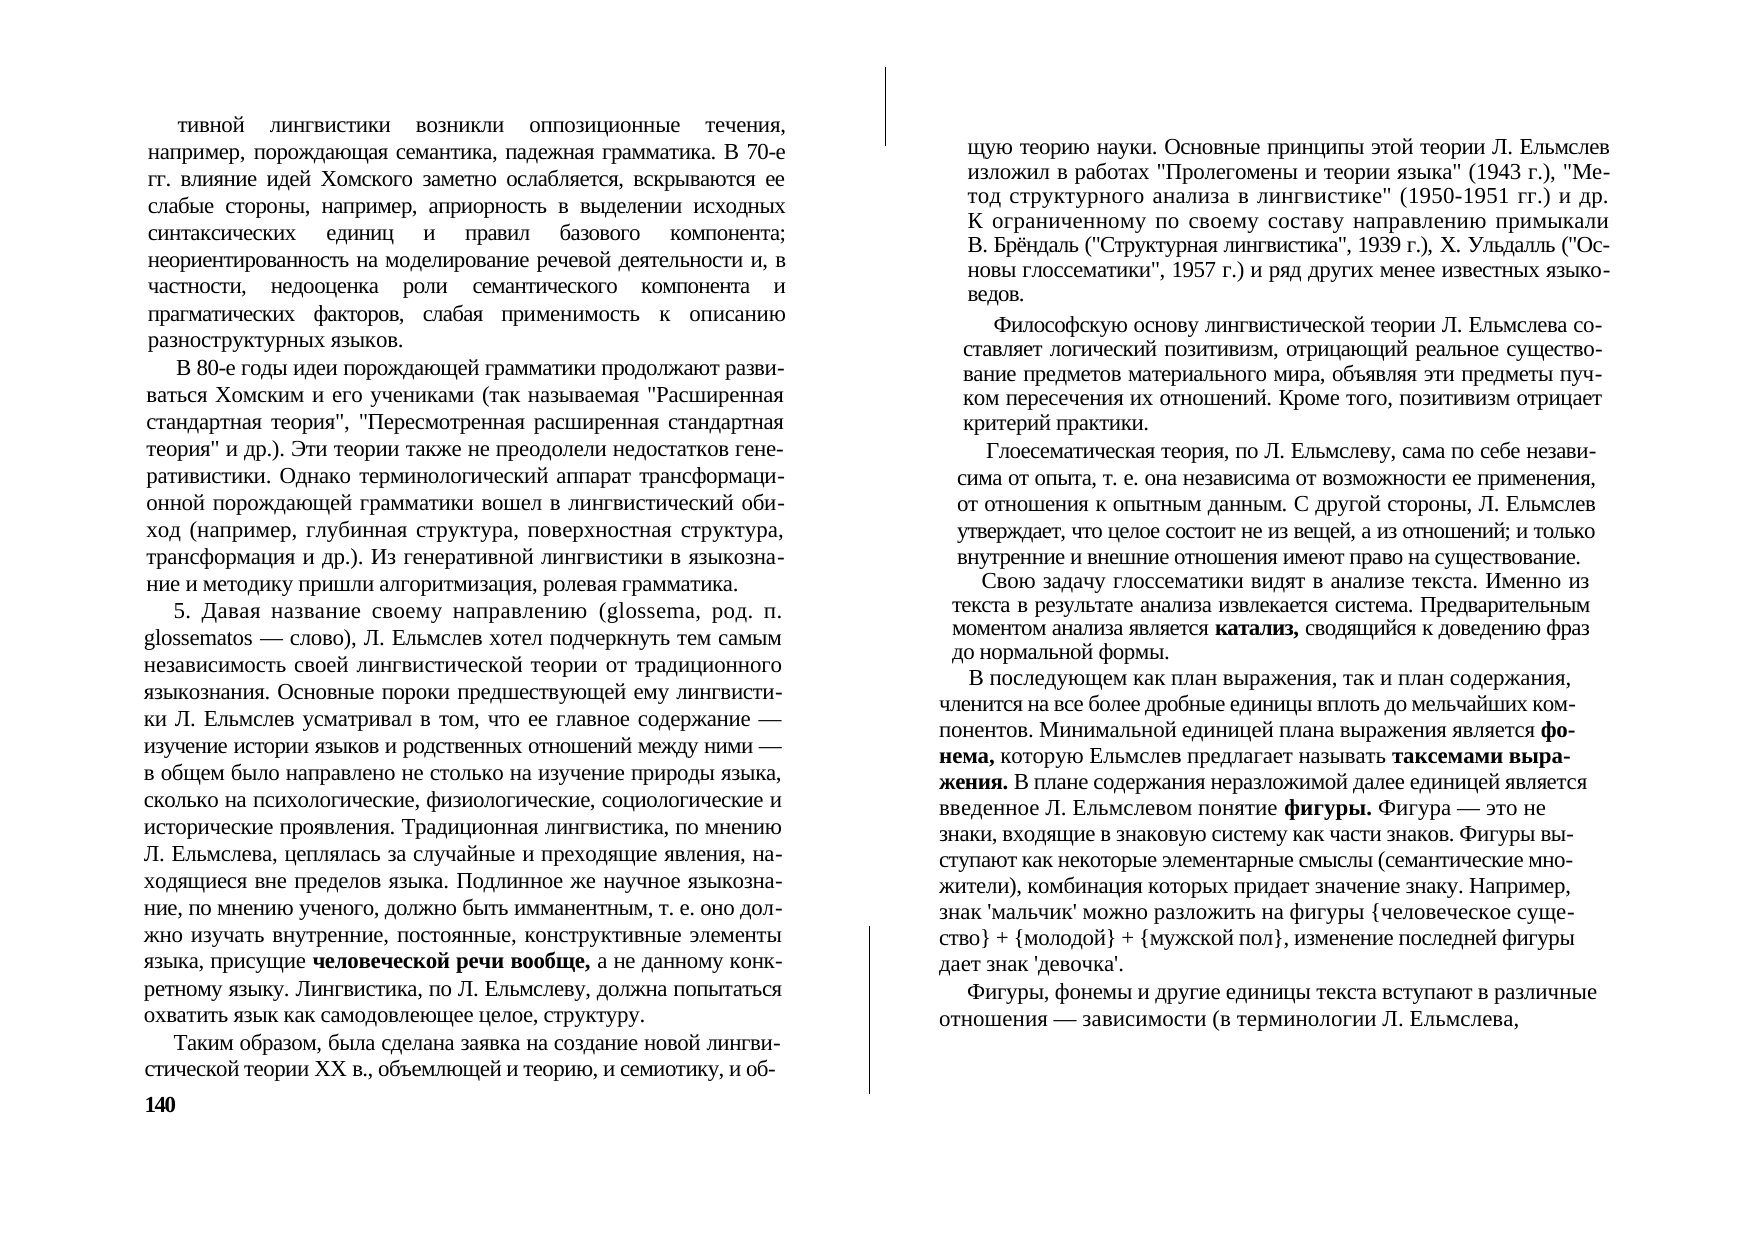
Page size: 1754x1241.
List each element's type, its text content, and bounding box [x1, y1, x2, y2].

text 5. Давая название своему направлению (glossema, род. п. glossematos — слово), Л. Ельмслев хотел подчеркнуть тем самым независимость своей лингвистической теории от традиционного языкознания. Основные пороки предшествующей ему лингвистики Л. Ельмслев усматривал в том, что ее главное содержание — изучение истории языков и родственных отношений между ними — в общем было направлено не столько на изучение природы языка, сколько на психологические, физиологические, социологические и исторические проявления. Традиционная лингвистика, по мнению Л. Ельмслева, цеплялась за случайные и преходящие явления, находящиеся вне пределов языка. Подлинное же научное языкознание, по мнению ученого, должно быть имманентным, т. е. оно должно изучать внутренние, постоянные, конструктивные элементы языка, присущие человеческой речи вообще, а не данному конкретному языку. Лингвистика, по Л. Ельмслеву, должна попытаться охватить язык как самодовлеющее целое, структуру. [144, 597, 782, 1028]
text В последующем как план выражения, так и план содержания, членится на все более дробные единицы вплоть до мельчайших компонентов. Минимальной единицей плана выражения является фонема, которую Ельмслев предлагает называть таксемами выражения. В плане содержания неразложимой далее единицей является введенное Л. Ельмслевом понятие фигуры. Фигура — это не знаки, входящие в знаковую систему как части знаков. Фигуры выступают как некоторые элементарные смыслы (семантические множители), комбинация которых придает значение знаку. Например, знак 'мальчик' можно разложить на фигуры {человеческое существо} + {молодой} + {мужской пол}, изменение последней фигуры дает знак 'девочка'. [939, 664, 1610, 977]
text Глоесематическая теория, по Л. Ельмслеву, сама по себе независима от опыта, т. е. она независима от возможности ее применения, от отношения к опытным данным. С другой стороны, Л. Ельмслев утверждает, что целое состоит не из вещей, а из отношений; и только внутренние и внешние отношения имеют право на существование. [957, 438, 1596, 570]
text Фигуры, фонемы и другие единицы текста вступают в различные отношения — зависимости (в терминологии Л. Ельмслева, [939, 979, 1610, 1032]
text Философскую основу лингвистической теории Л. Ельмслева составляет логический позитивизм, отрицающий реальное существование предметов материального мира, объявляя эти предметы пучком пересечения их отношений. Кроме того, позитивизм отрицает критерий практики. [963, 313, 1602, 435]
text В 80-е годы идеи порождающей грамматики продолжают развиваться Хомским и его учениками (так называемая "Расширенная стандартная теория", "Пересмотренная расширенная стандартная теория" и др.). Эти теории также не преодолели недостатков гене-ративистики. Однако терминологический аппарат трансформационной порождающей грамматики вошел в лингвистический обиход (например, глубинная структура, поверхностная структура, трансформация и др.). Из генеративной лингвистики в языкознание и методику пришли алгоритмизация, ролевая грамматика. [146, 354, 784, 597]
text 140 [144, 1091, 786, 1117]
text Таким образом, была сделана заявка на создание новой лингвистической теории XX в., объемлющей и теорию, и семиотику, и об- [144, 1028, 780, 1082]
text Свою задачу глоссематики видят в анализе текста. Именно из текста в результате анализа извлекается система. Предварительным моментом анализа является катализ, сводящийся к доведению фраз до нормальной формы. [952, 570, 1590, 664]
text щую теорию науки. Основные принципы этой теории Л. Ельмслев изложил в работах "Пролегомены и теории языка" (1943 г.), "Метод структурного анализа в лингвистике" (1950-1951 гг.) и др. К ограниченному по своему составу направлению примыкали В. Брёндаль ("Структурная лингвистика", 1939 г.), X. Ульдалль ("Основы глоссематики", 1957 г.) и ряд других менее известных языковедов. [967, 135, 1610, 306]
text тивной лингвистики возникли оппозиционные течения, например, порождающая семантика, падежная грамматика. В 70-е гг. влияние идей Хомского заметно ослабляется, вскрываются ее слабые стороны, например, априорность в выделении исходных синтаксических единиц и правил базового компонента; неориентированность на моделирование речевой деятельности и, в частности, недооценка роли семантического компонента и прагматических факторов, слабая применимость к описанию разноструктурных языков. [148, 111, 786, 353]
